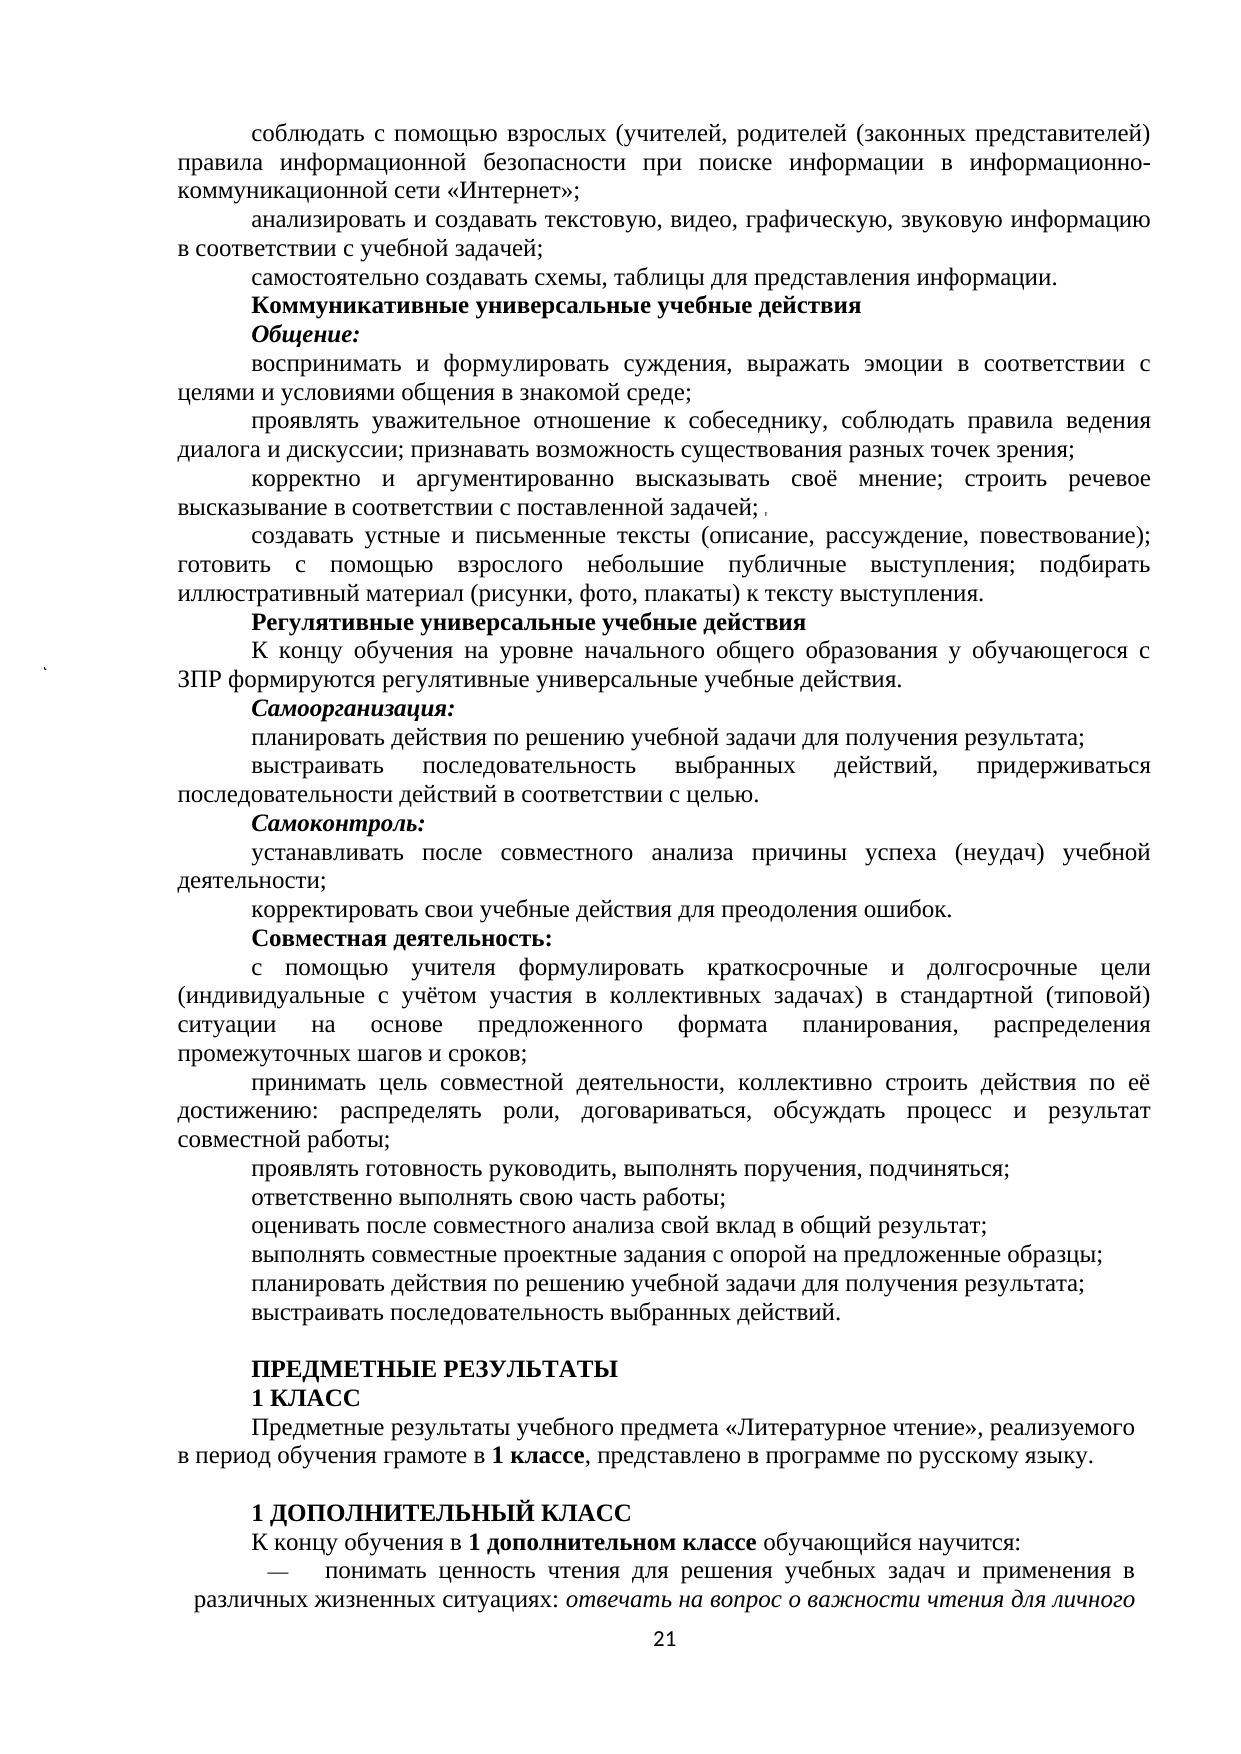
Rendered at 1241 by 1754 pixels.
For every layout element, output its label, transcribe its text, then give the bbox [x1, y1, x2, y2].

text Предметные результаты учебного предмета «Литературное чтение», реализуемого в период обучения грамоте в 1 классе, представлено в программе по русскому языку. [177, 1412, 1136, 1469]
text К концу обучения в 1 дополнительном классе обучающийся научится: [177, 1527, 1136, 1556]
text Коммуникативные универсальные учебные действия [177, 291, 1152, 319]
text К концу обучения на уровне начального общего образования у обучающегося с ЗПР формируются регулятивные универсальные учебные действия. [177, 636, 1152, 693]
text анализировать и создавать текстовую, видео, графическую, звуковую информацию в соответствии с учебной задачей; [177, 204, 1152, 262]
text ответственно выполнять свою часть работы; [177, 1182, 1152, 1211]
text Совместная деятельность: [177, 923, 1152, 952]
text Самоорганизация: [177, 693, 1152, 722]
text 1 ДОПОЛНИТЕЛЬНЫЙ КЛАСС [177, 1498, 1152, 1527]
text Самоконтроль: [177, 808, 1152, 837]
text выстраивать последовательность выбранных действий, придерживаться последовательности действий в соответствии с целью. [177, 751, 1152, 808]
text создавать устные и письменные тексты (описание, рассуждение, повествование); готовить с помощью взрослого небольшие публичные выступления; подбирать иллюстративный материал (рисунки, фото, плакаты) к тексту выступления. [177, 521, 1152, 607]
text корректно и аргументированно высказывать своё мнение; строить речевое высказывание в соответствии с поставленной задачей; [177, 463, 1152, 521]
text планировать действия по решению учебной задачи для получения результата; [177, 722, 1152, 751]
text планировать действия по решению учебной задачи для получения результата; [177, 1268, 1152, 1297]
text Регулятивные универсальные учебные действия [177, 607, 1152, 636]
text выполнять совместные проектные задания с опорой на предложенные образцы; [177, 1239, 1152, 1268]
text с помощью учителя формулировать краткосрочные и долгосрочные цели (индивидуальные с учётом участия в коллективных задачах) в стандартной (типовой) ситуации на основе предложенного формата планирования, распределения промежуточных шагов и сроков; [177, 952, 1152, 1067]
text воспринимать и формулировать суждения, выражать эмоции в соответствии с целями и условиями общения в знакомой среде; [177, 348, 1152, 406]
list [193, 1556, 1136, 1613]
text проявлять готовность руководить, выполнять поручения, подчиняться; [177, 1153, 1152, 1182]
text корректировать свои учебные действия для преодоления ошибок. [177, 894, 1152, 923]
text Общение: [177, 319, 1152, 348]
text 1 КЛАСС [177, 1383, 1152, 1412]
text самостоятельно создавать схемы, таблицы для представления информации. [177, 262, 1152, 291]
text соблюдать с помощью взрослых (учителей, родителей (законных представителей) правила информационной безопасности при поиске информации в информационно-коммуникационной сети «Интернет»; [177, 118, 1152, 204]
text ПРЕДМЕТНЫЕ РЕЗУЛЬТАТЫ [177, 1354, 1152, 1383]
text устанавливать после совместного анализа причины успеха (неудач) учебной деятельности; [177, 837, 1152, 894]
text оценивать после совместного анализа свой вклад в общий результат; [177, 1211, 1152, 1239]
text проявлять уважительное отношение к собеседнику, соблюдать правила ведения диалога и дискуссии; признавать возможность существования разных точек зрения; [177, 406, 1152, 463]
text выстраивать последовательность выбранных действий. [177, 1297, 1152, 1326]
text принимать цель совместной деятельности, коллективно строить действия по её достижению: распределять роли, договариваться, обсуждать процесс и результат совместной работы; [177, 1067, 1152, 1153]
